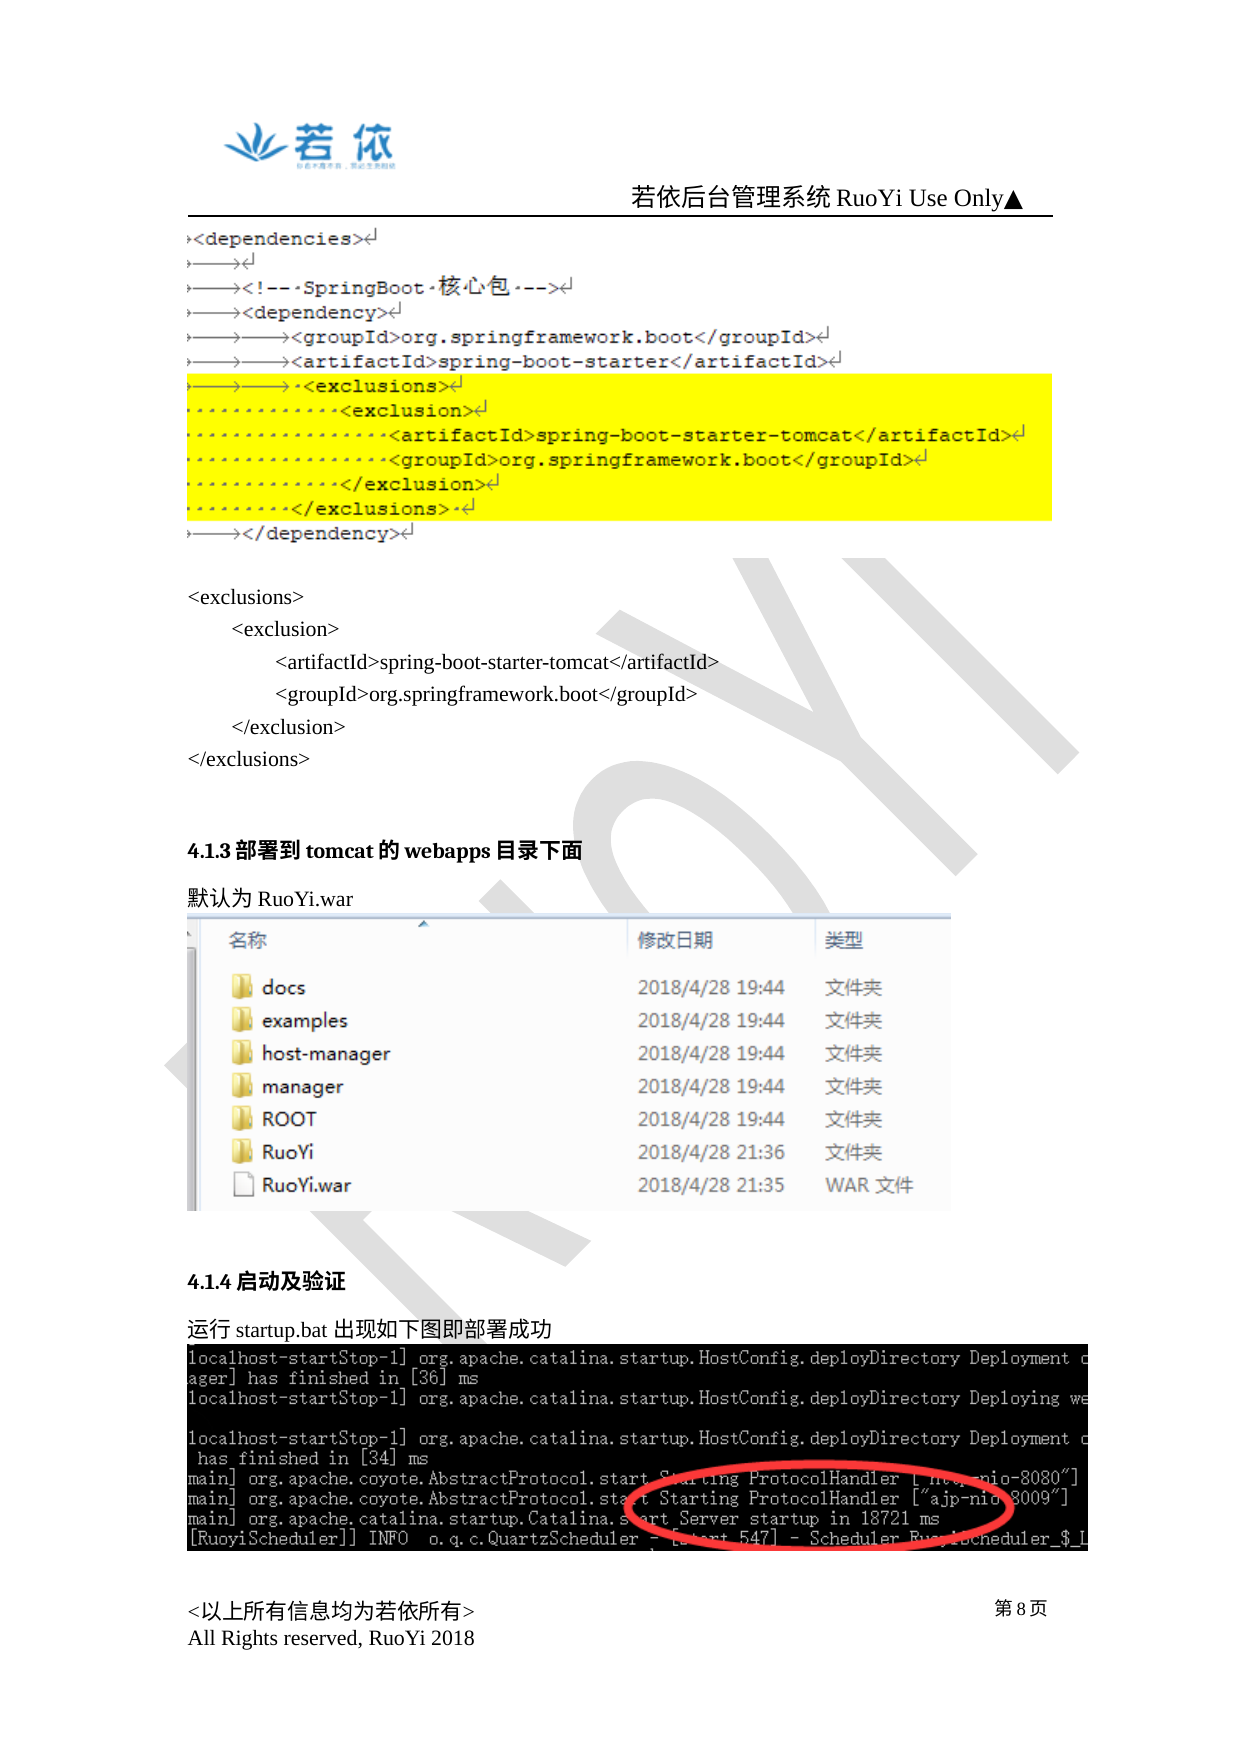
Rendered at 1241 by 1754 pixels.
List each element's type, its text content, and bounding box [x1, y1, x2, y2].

text </exclusion> [187, 710, 1053, 743]
text <exclusion> [187, 613, 1053, 645]
picture [187, 1344, 1088, 1551]
text <artifactId>spring-boot-starter-tomcat</artifactId> [187, 645, 1053, 678]
text <exclusions> [187, 580, 1053, 613]
picture [187, 913, 951, 1211]
subtitle 4.1.4 启动及验证 [187, 1263, 1053, 1296]
subtitle 4.1.3 部署到tomcat的webapps目录下面 [187, 833, 1053, 865]
text 运行startup.bat 出现如下图即部署成功 [187, 1312, 1053, 1344]
picture [187, 222, 1052, 558]
text <groupId>org.springframework.boot</groupId> [187, 678, 1053, 710]
text 默认为RuoYi.war [187, 881, 1053, 913]
picture [217, 88, 407, 206]
text </exclusions> [187, 743, 1053, 775]
